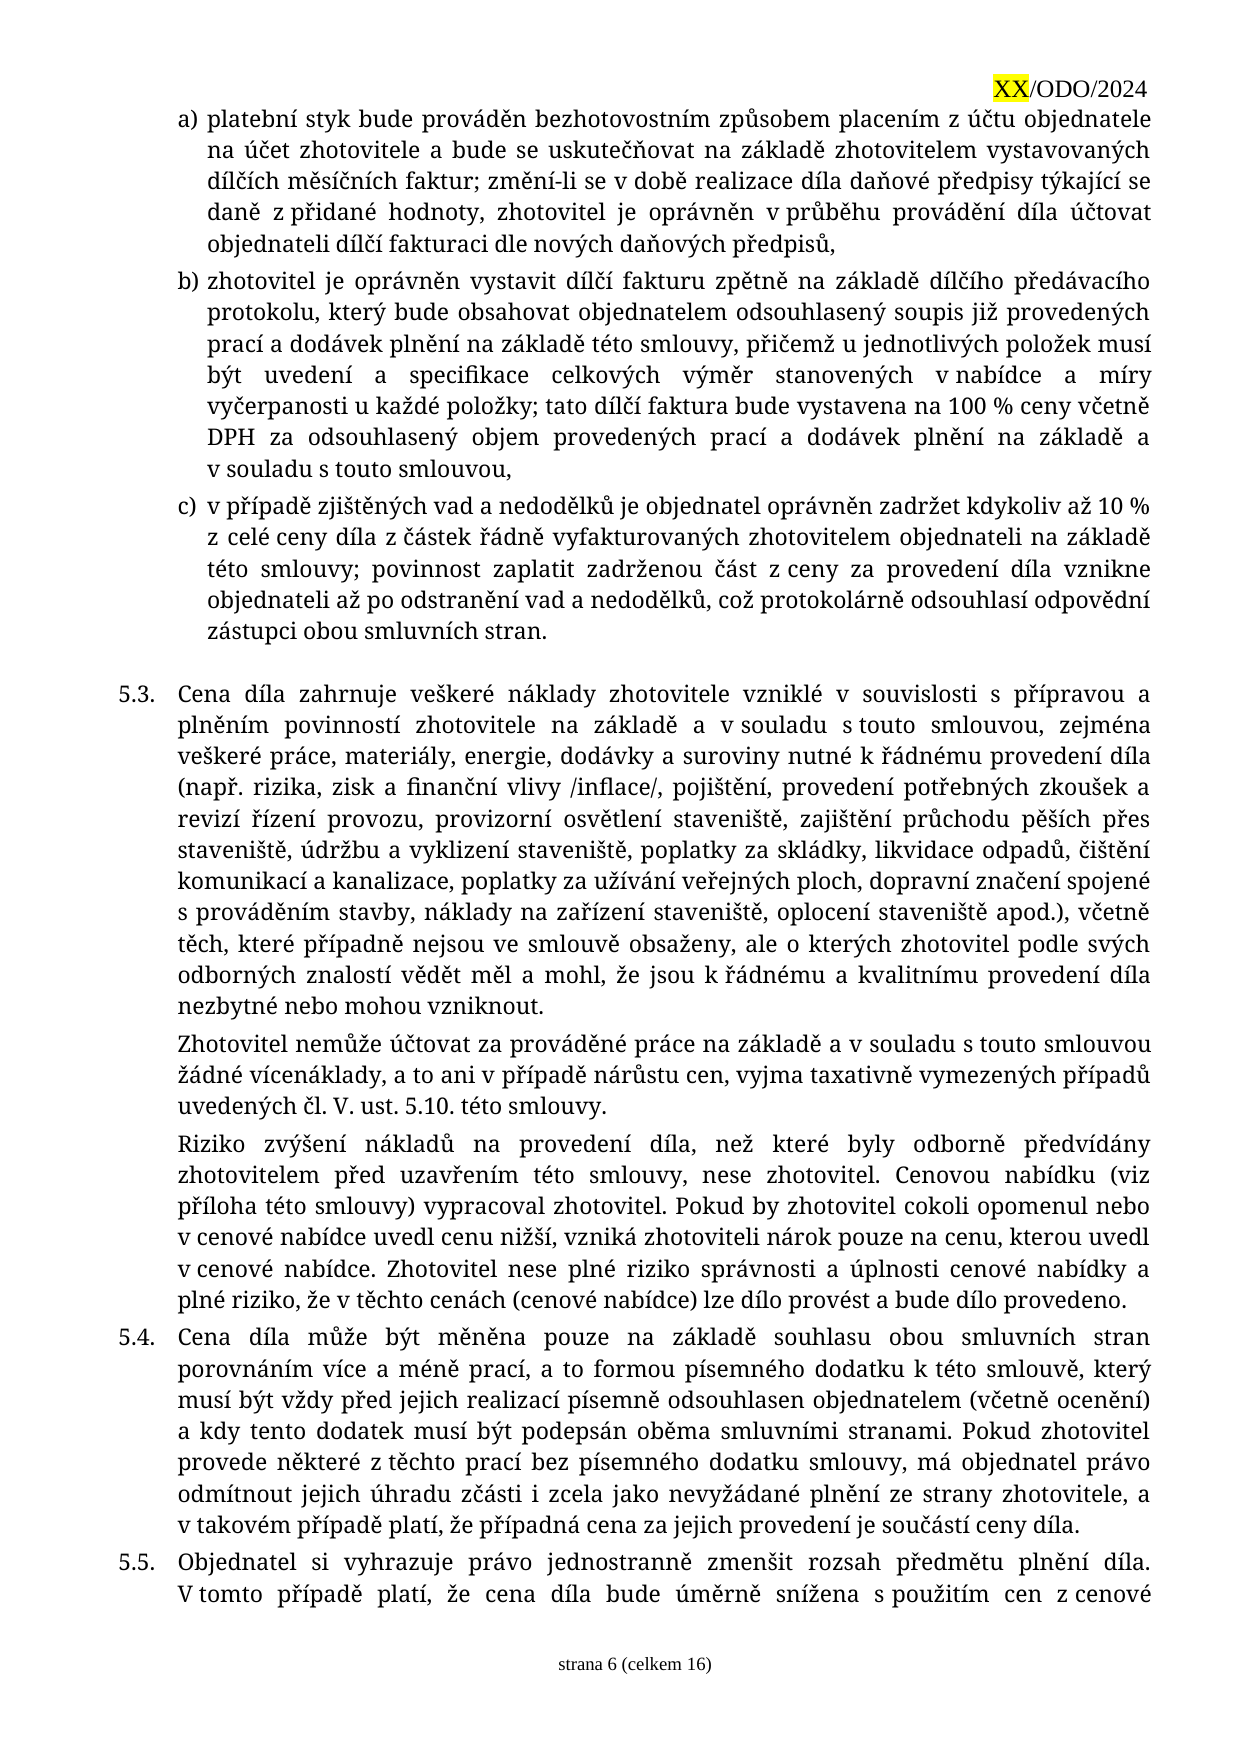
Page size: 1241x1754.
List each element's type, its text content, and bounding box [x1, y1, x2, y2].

list platební styk bude prováděn bezhotovostním způsobem placením z účtu objednatele na účet zhotovitele a bude se uskutečňovat na základě zhotovitelem vystavovaných dílčích měsíčních faktur; změní-li se v době realizace díla daňové předpisy týkající se daně z přidané hodnoty, zhotovitel je oprávněn v průběhu provádění díla účtovat objednateli dílčí fakturaci dle nových daňových předpisů, [177, 102, 1152, 259]
list Cena díla může být měněna pouze na základě souhlasu obou smluvních stran porovnáním více a méně prací, a to formou písemného dodatku k této smlouvě, který musí být vždy před jejich realizací písemně odsouhlasen objednatelem (včetně ocenění) a kdy tento dodatek musí být podepsán oběma smluvními stranami. Pokud zhotovitel provede některé z těchto prací bez písemného dodatku smlouvy, má objednatel právo odmítnout jejich úhradu zčásti i zcela jako nevyžádané plnění ze strany zhotovitele, a v takovém případě platí, že případná cena za jejich provedení je součástí ceny díla. [118, 1321, 1152, 1540]
list Cena díla zahrnuje veškeré náklady zhotovitele vzniklé v souvislosti s přípravou a plněním povinností zhotovitele na základě a v souladu s touto smlouvou, zejména veškeré práce, materiály, energie, dodávky a suroviny nutné k řádnému provedení díla (např. rizika, zisk a finanční vlivy /inflace/, pojištění, provedení potřebných zkoušek a revizí řízení provozu, provizorní osvětlení staveniště, zajištění průchodu pěších přes staveniště, údržbu a vyklizení staveniště, poplatky za skládky, likvidace odpadů, čištění komunikací a kanalizace, poplatky za užívání veřejných ploch, dopravní značení spojené s prováděním stavby, náklady na zařízení staveniště, oplocení staveniště apod.), včetně těch, které případně nejsou ve smlouvě obsaženy, ale o kterých zhotovitel podle svých odborných znalostí vědět měl a mohl, že jsou k řádnému a kvalitnímu provedení díla nezbytné nebo mohou vzniknout. [118, 677, 1152, 1021]
list v případě zjištěných vad a nedodělků je objednatel oprávněn zadržet kdykoliv až 10 % z celé ceny díla z částek řádně vyfakturovaných zhotovitelem objednateli na základě této smlouvy; povinnost zaplatit zadrženou část z ceny za provedení díla vznikne objednateli až po odstranění vad a nedodělků, což protokolárně odsouhlasí odpovědní zástupci obou smluvních stran. [177, 490, 1152, 646]
text Zhotovitel nemůže účtovat za prováděné práce na základě a v souladu s touto smlouvou žádné vícenáklady, a to ani v případě nárůstu cen, vyjma taxativně vymezených případů uvedených čl. V. ust. 5.10. této smlouvy. [177, 1027, 1152, 1121]
list zhotovitel je oprávněn vystavit dílčí fakturu zpětně na základě dílčího předávacího protokolu, který bude obsahovat objednatelem odsouhlasený soupis již provedených prací a dodávek plnění na základě této smlouvy, přičemž u jednotlivých položek musí být uvedení a specifikace celkových výměr stanovených v nabídce a míry vyčerpanosti u každé položky; tato dílčí faktura bude vystavena na 100 % ceny včetně DPH za odsouhlasený objem provedených prací a dodávek plnění na základě a v souladu s touto smlouvou, [177, 265, 1152, 484]
text Riziko zvýšení nákladů na provedení díla, než které byly odborně předvídány zhotovitelem před uzavřením této smlouvy, nese zhotovitel. Cenovou nabídku (viz příloha této smlouvy) vypracoval zhotovitel. Pokud by zhotovitel cokoli opomenul nebo v cenové nabídce uvedl cenu nižší, vzniká zhotoviteli nárok pouze na cenu, kterou uvedl v cenové nabídce. Zhotovitel nese plné riziko správnosti a úplnosti cenové nabídky a plné riziko, že v těchto cenách (cenové nabídce) lze dílo provést a bude dílo provedeno. [177, 1127, 1152, 1315]
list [118, 1546, 1152, 1609]
